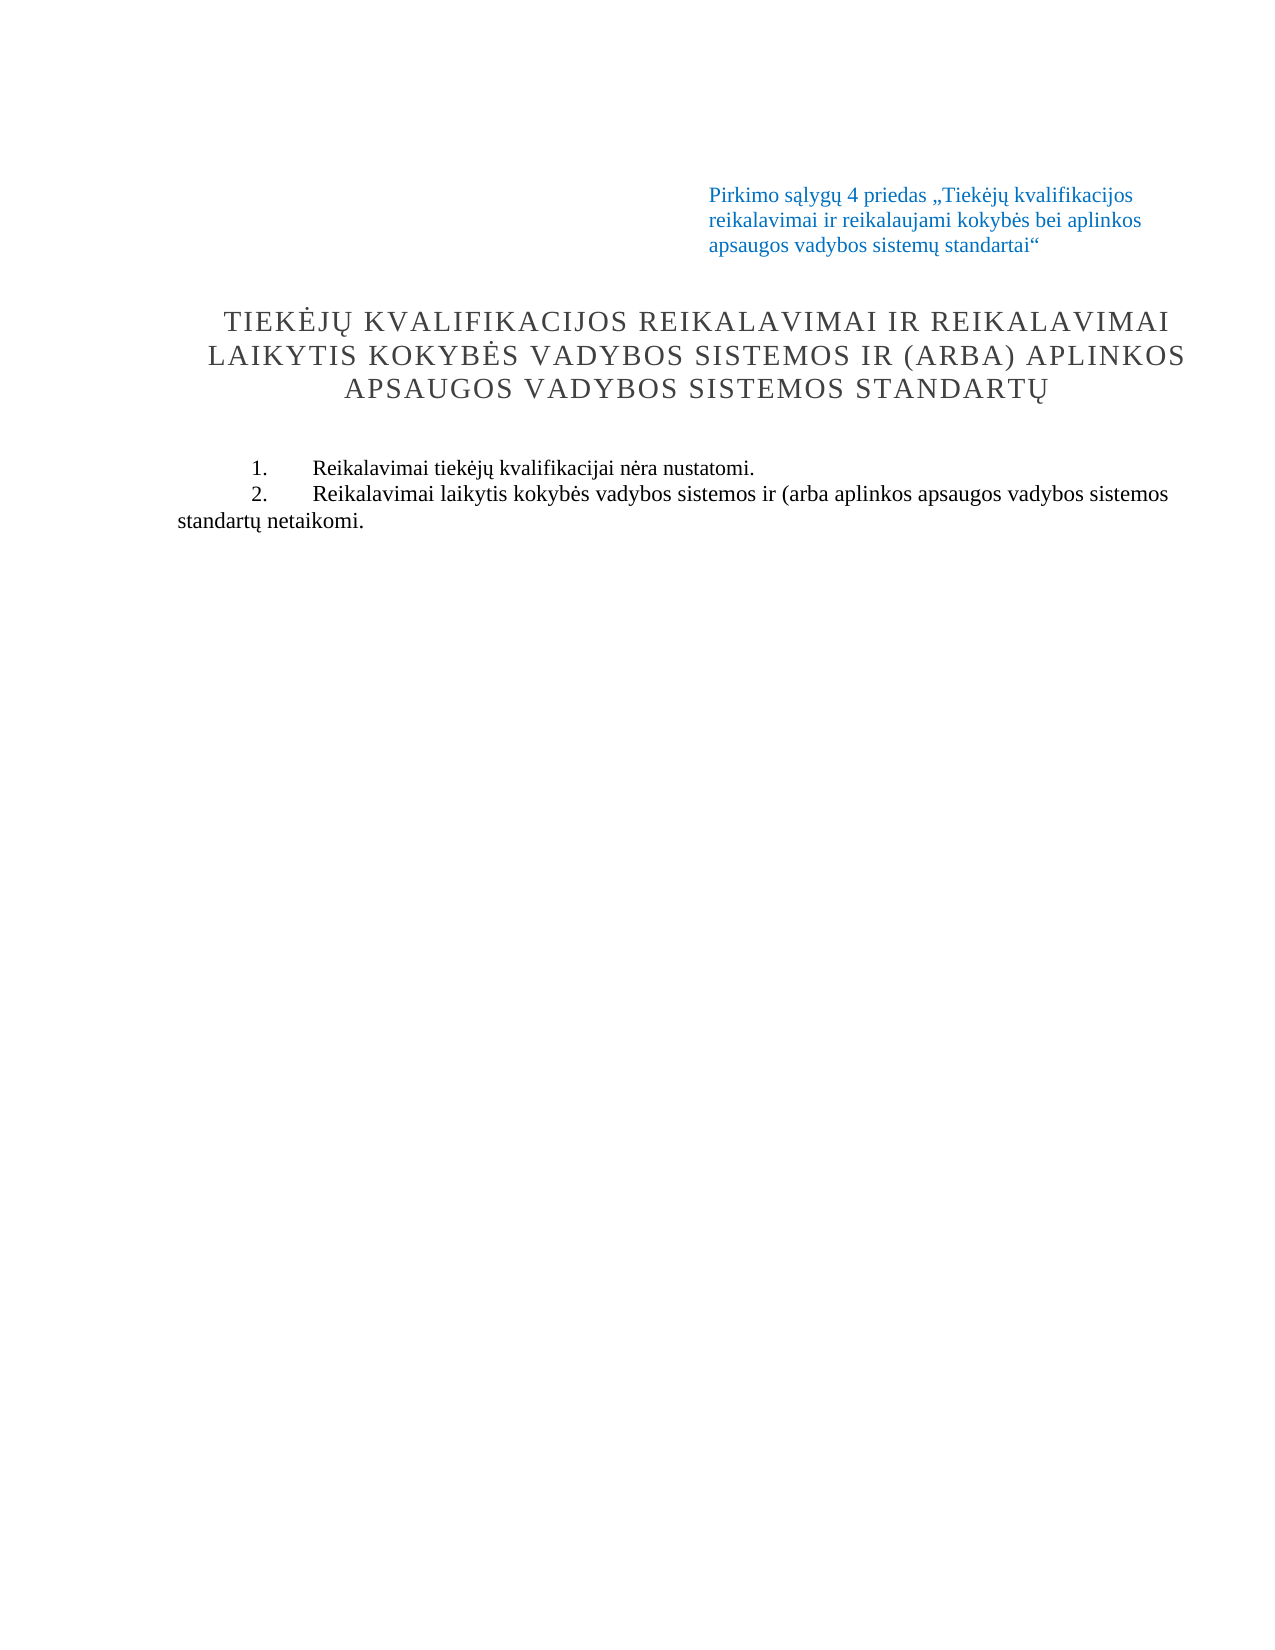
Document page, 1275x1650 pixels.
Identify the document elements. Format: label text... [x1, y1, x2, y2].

subtitle Pirkimo sąlygų 4 priedas „Tiekėjų kvalifikacijos reikalavimai ir reikalaujami kokybės bei aplinkos apsaugos vadybos sistemų standartai“ [709, 182, 1216, 257]
list Reikalavimai tiekėjų kvalifikacijai nėra nustatomi. [177, 455, 1216, 480]
list Reikalavimai laikytis kokybės vadybos sistemos ir (arba aplinkos apsaugos vadybos sistemos standartų netaikomi. [177, 480, 1216, 533]
subtitle TIEKĖJŲ KVALIFIKACIJOS REIKALAVIMAI IR REIKALAVIMAI LAIKYTIS KOKYBĖS VADYBOS SISTEMOS IR (ARBA) APLINKOS APSAUGOS VADYBOS SISTEMOS STANDARTŲ [177, 304, 1216, 405]
